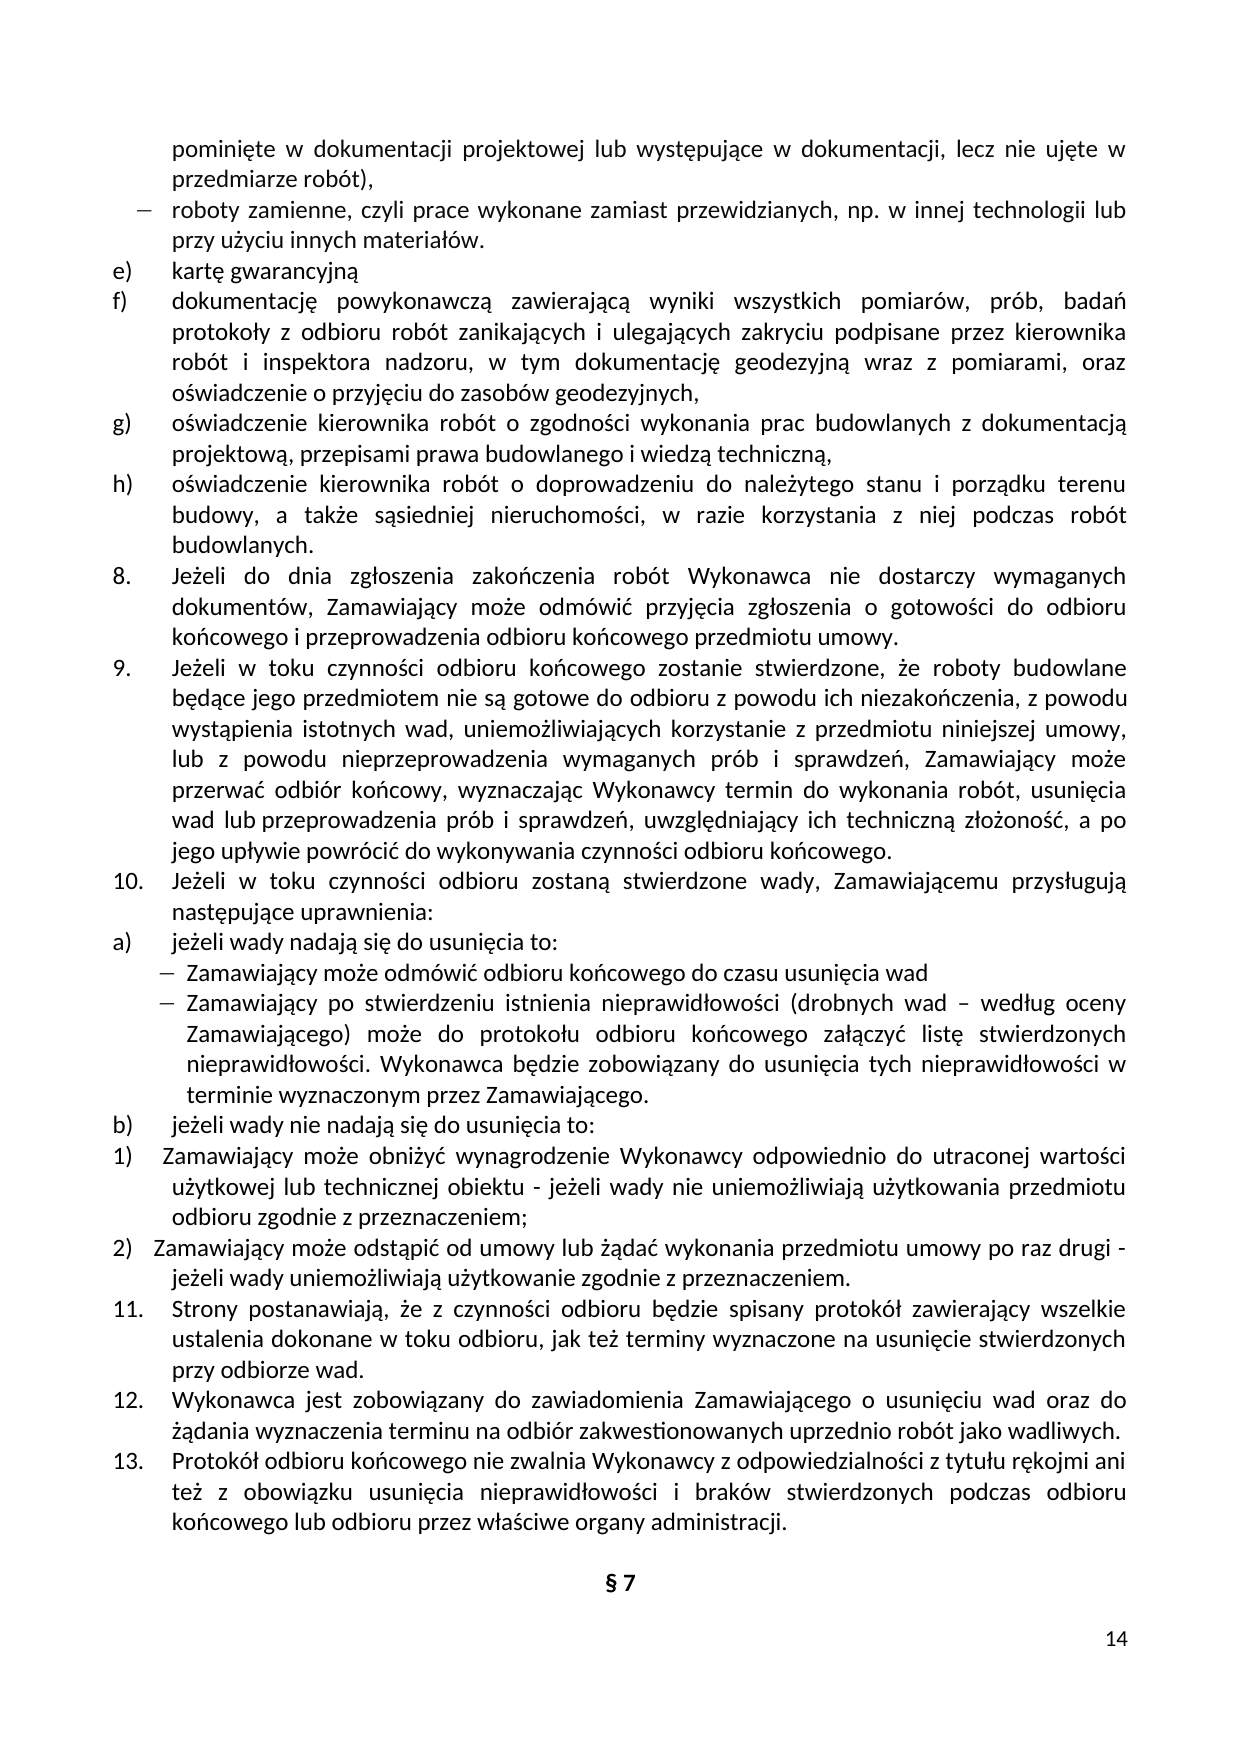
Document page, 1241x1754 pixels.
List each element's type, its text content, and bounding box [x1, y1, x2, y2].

list Protokół odbioru końcowego nie zwalnia Wykonawcy z odpowiedzialności z tytułu rękojmi ani też z obowiązku usunięcia nieprawidłowości i braków stwierdzonych podczas odbioru końcowego lub odbioru przez właściwe organy administracji. [112, 1445, 1128, 1537]
list Wykonawca jest zobowiązany do zawiadomienia Zamawiającego o usunięciu wad oraz do żądania wyznaczenia terminu na odbiór zakwestionowanych uprzednio robót jako wadliwych. [112, 1384, 1128, 1445]
list Jeżeli w toku czynności odbioru końcowego zostanie stwierdzone, że roboty budowlane będące jego przedmiotem nie są gotowe do odbioru z powodu ich niezakończenia, z powodu wystąpienia istotnych wad, uniemożliwiających korzystanie z przedmiotu niniejszej umowy, lub z powodu nieprzeprowadzenia wymaganych prób i sprawdzeń, Zamawiający może przerwać odbiór końcowy, wyznaczając Wykonawcy termin do wykonania robót, usunięcia wad lub przeprowadzenia prób i sprawdzeń, uwzględniający ich techniczną złożoność, a po jego upływie powrócić do wykonywania czynności odbioru końcowego. [112, 652, 1128, 865]
list Zamawiający po stwierdzeniu istnienia nieprawidłowości (drobnych wad – według oceny Zamawiającego) może do protokołu odbioru końcowego załączyć listę stwierdzonych nieprawidłowości. Wykonawca będzie zobowiązany do usunięcia tych nieprawidłowości w terminie wyznaczonym przez Zamawiającego. [157, 987, 1128, 1109]
list kartę gwarancyjną [112, 255, 1128, 286]
list Jeżeli do dnia zgłoszenia zakończenia robót Wykonawca nie dostarczy wymaganych dokumentów, Zamawiający może odmówić przyjęcia zgłoszenia o gotowości do odbioru końcowego i przeprowadzenia odbioru końcowego przedmiotu umowy. [112, 560, 1128, 652]
list oświadczenie kierownika robót o doprowadzeniu do należytego stanu i porządku terenu budowy, a także sąsiedniej nieruchomości, w razie korzystania z niej podczas robót budowlanych. [112, 469, 1128, 560]
list oświadczenie kierownika robót o zgodności wykonania prac budowlanych z dokumentacją projektową, przepisami prawa budowlanego i wiedzą techniczną, [112, 408, 1128, 469]
list Zamawiający może odmówić odbioru końcowego do czasu usunięcia wad [157, 957, 1128, 987]
list roboty zamienne, czyli prace wykonane zamiast przewidzianych, np. w innej technologii lub przy użyciu innych materiałów. [134, 194, 1128, 255]
list 2) Zamawiający może odstąpić od umowy lub żądać wykonania przedmiotu umowy po raz drugi - jeżeli wady uniemożliwiają użytkowanie zgodnie z przeznaczeniem. [112, 1232, 1128, 1293]
list jeżeli wady nadają się do usunięcia to: [112, 926, 1128, 957]
text § 7 [112, 1567, 1128, 1598]
list Jeżeli w toku czynności odbioru zostaną stwierdzone wady, Zamawiającemu przysługują następujące uprawnienia: [112, 865, 1128, 926]
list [134, 133, 1128, 194]
list jeżeli wady nie nadają się do usunięcia to: [112, 1109, 1128, 1140]
list Strony postanawiają, że z czynności odbioru będzie spisany protokół zawierający wszelkie ustalenia dokonane w toku odbioru, jak też terminy wyznaczone na usunięcie stwierdzonych przy odbiorze wad. [112, 1293, 1128, 1384]
list 1) Zamawiający może obniżyć wynagrodzenie Wykonawcy odpowiednio do utraconej wartości użytkowej lub technicznej obiektu - jeżeli wady nie uniemożliwiają użytkowania przedmiotu odbioru zgodnie z przeznaczeniem; [112, 1140, 1128, 1232]
list dokumentację powykonawczą zawierającą wyniki wszystkich pomiarów, prób, badań protokoły z odbioru robót zanikających i ulegających zakryciu podpisane przez kierownika robót i inspektora nadzoru, w tym dokumentację geodezyjną wraz z pomiarami, oraz oświadczenie o przyjęciu do zasobów geodezyjnych, [112, 286, 1128, 408]
